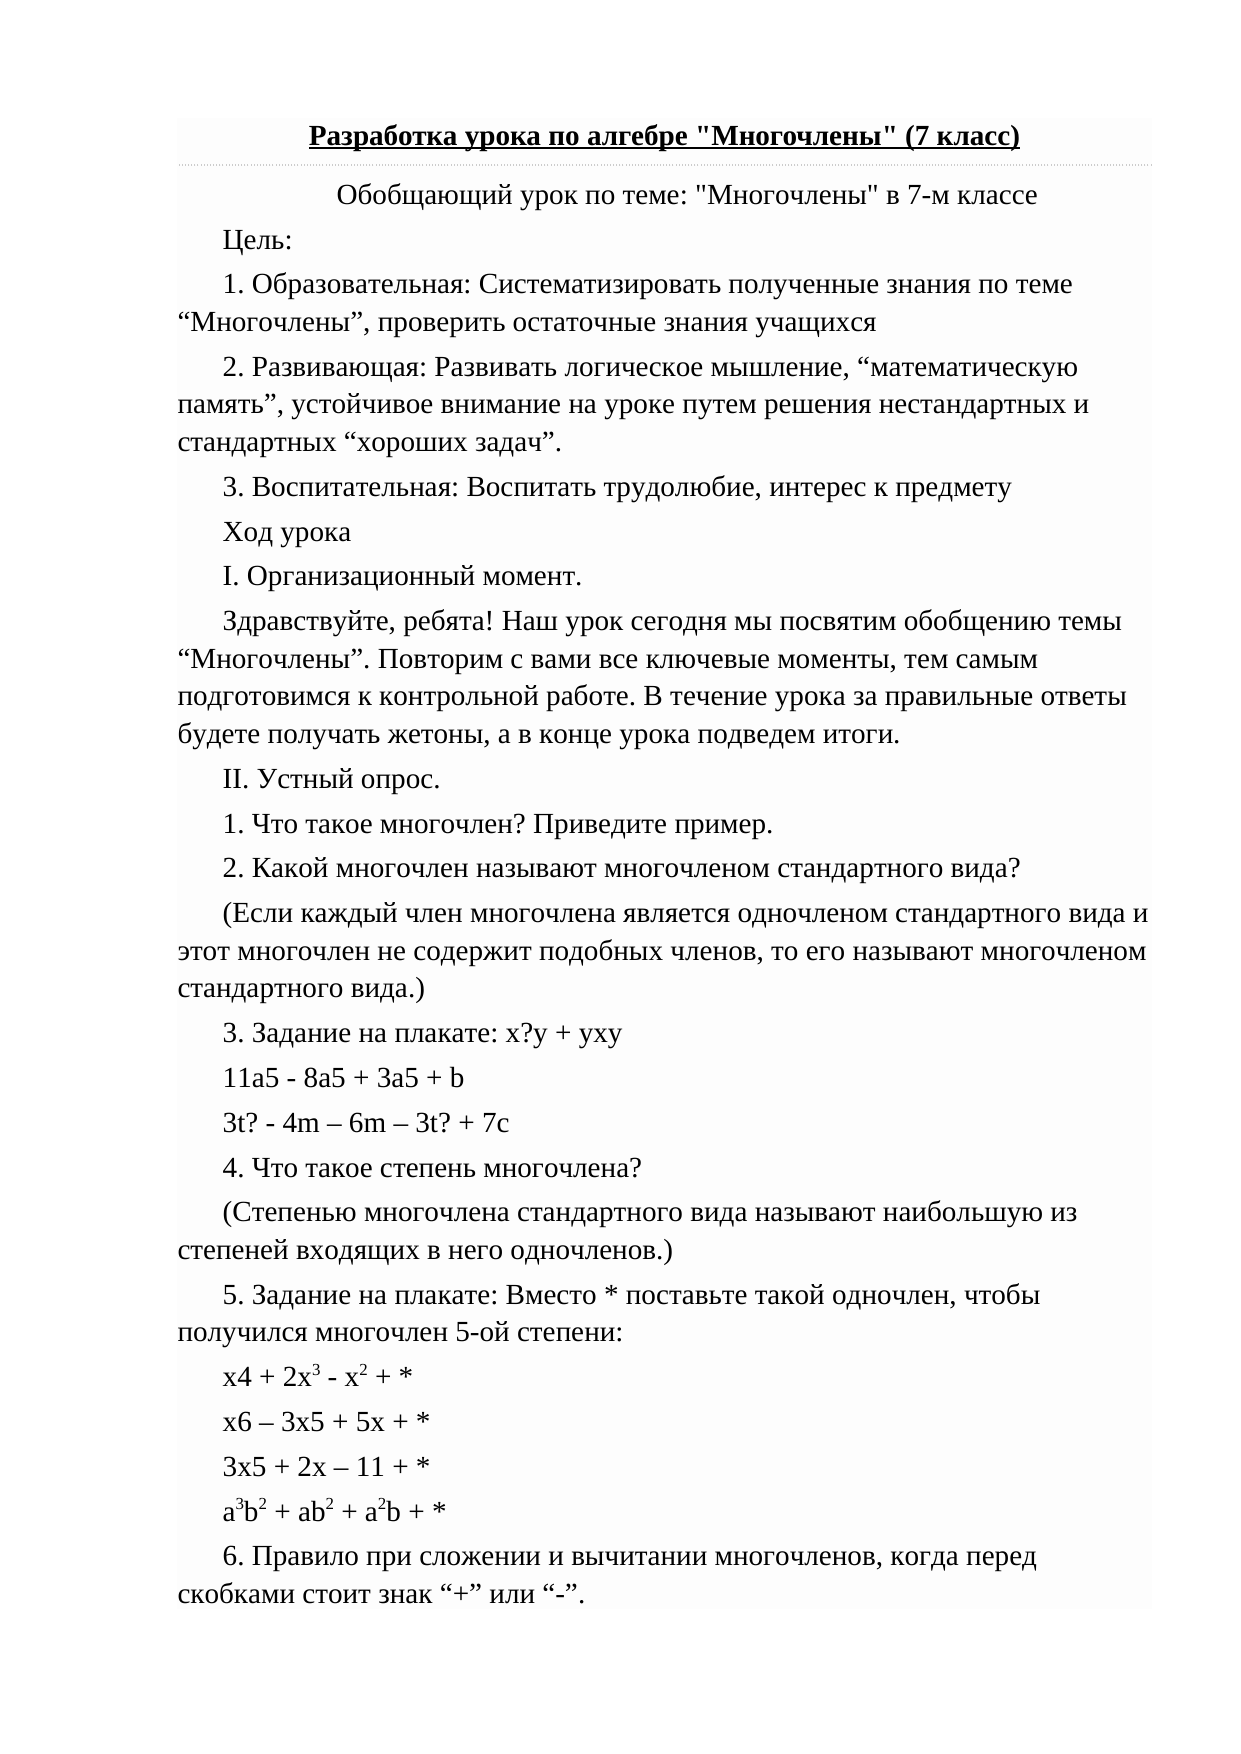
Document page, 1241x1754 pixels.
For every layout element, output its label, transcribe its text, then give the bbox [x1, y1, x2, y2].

text Ход урока [177, 510, 1152, 547]
text x6 – 3x5 + 5x + * [177, 1400, 1152, 1438]
text 3x5 + 2x – 11 + * [177, 1445, 1152, 1482]
text 2. Какой многочлен называют многочленом стандартного вида? [177, 846, 1152, 884]
text x4 + 2x3 - x2 + * [177, 1355, 1152, 1393]
text 6. Правило при сложении и вычитании многочленов, когда перед скобками стоит знак “+” или “-”. [177, 1534, 1152, 1609]
text 1. Образовательная: Систематизировать полученные знания по теме “Многочлены”, проверить остаточные знания учащихся [177, 262, 1152, 338]
text 3. Задание на плакате: x?y + yxy [177, 1011, 1152, 1049]
text 2. Развивающая: Развивать логическое мышление, “математическую память”, устойчивое внимание на уроке путем решения нестандартных и стандартных “хороших задач”. [177, 345, 1152, 458]
text a3b2 + ab2 + a2b + * [177, 1489, 1152, 1527]
text 3. Воспитательная: Воспитать трудолюбие, интерес к предмету [177, 465, 1152, 502]
text (Степенью многочлена стандартного вида называют наибольшую из степеней входящих в него одночленов.) [177, 1190, 1152, 1266]
text 4. Что такое степень многочлена? [177, 1146, 1152, 1183]
text II. Устный опрос. [177, 757, 1152, 794]
text I. Организационный момент. [177, 554, 1152, 592]
text Здравствуйте, ребята! Наш урок сегодня мы посвятим обобщению темы “Многочлены”. Повторим с вами все ключевые моменты, тем самым подготовимся к контрольной работе. В течение урока за правильные ответы будете получать жетоны, а в конце урока подведем итоги. [177, 599, 1152, 750]
text 1. Что такое многочлен? Приведите пример. [177, 802, 1152, 839]
subtitle Разработка урока по алгебре "Многочлены" (7 класс) [177, 118, 1152, 166]
text (Если каждый член многочлена является одночленом стандартного вида и этот многочлен не содержит подобных членов, то его называют многочленом стандартного вида.) [177, 891, 1152, 1004]
text Цель: [177, 218, 1152, 255]
text 5. Задание на плакате: Вместо * поставьте такой одночлен, чтобы получился многочлен 5-ой степени: [177, 1273, 1152, 1348]
text Обобщающий урок по теме: "Многочлены" в 7-м классе [177, 173, 1152, 211]
text 11a5 - 8a5 + 3a5 + b [177, 1056, 1152, 1094]
text 3t? - 4m – 6m – 3t? + 7c [177, 1101, 1152, 1138]
